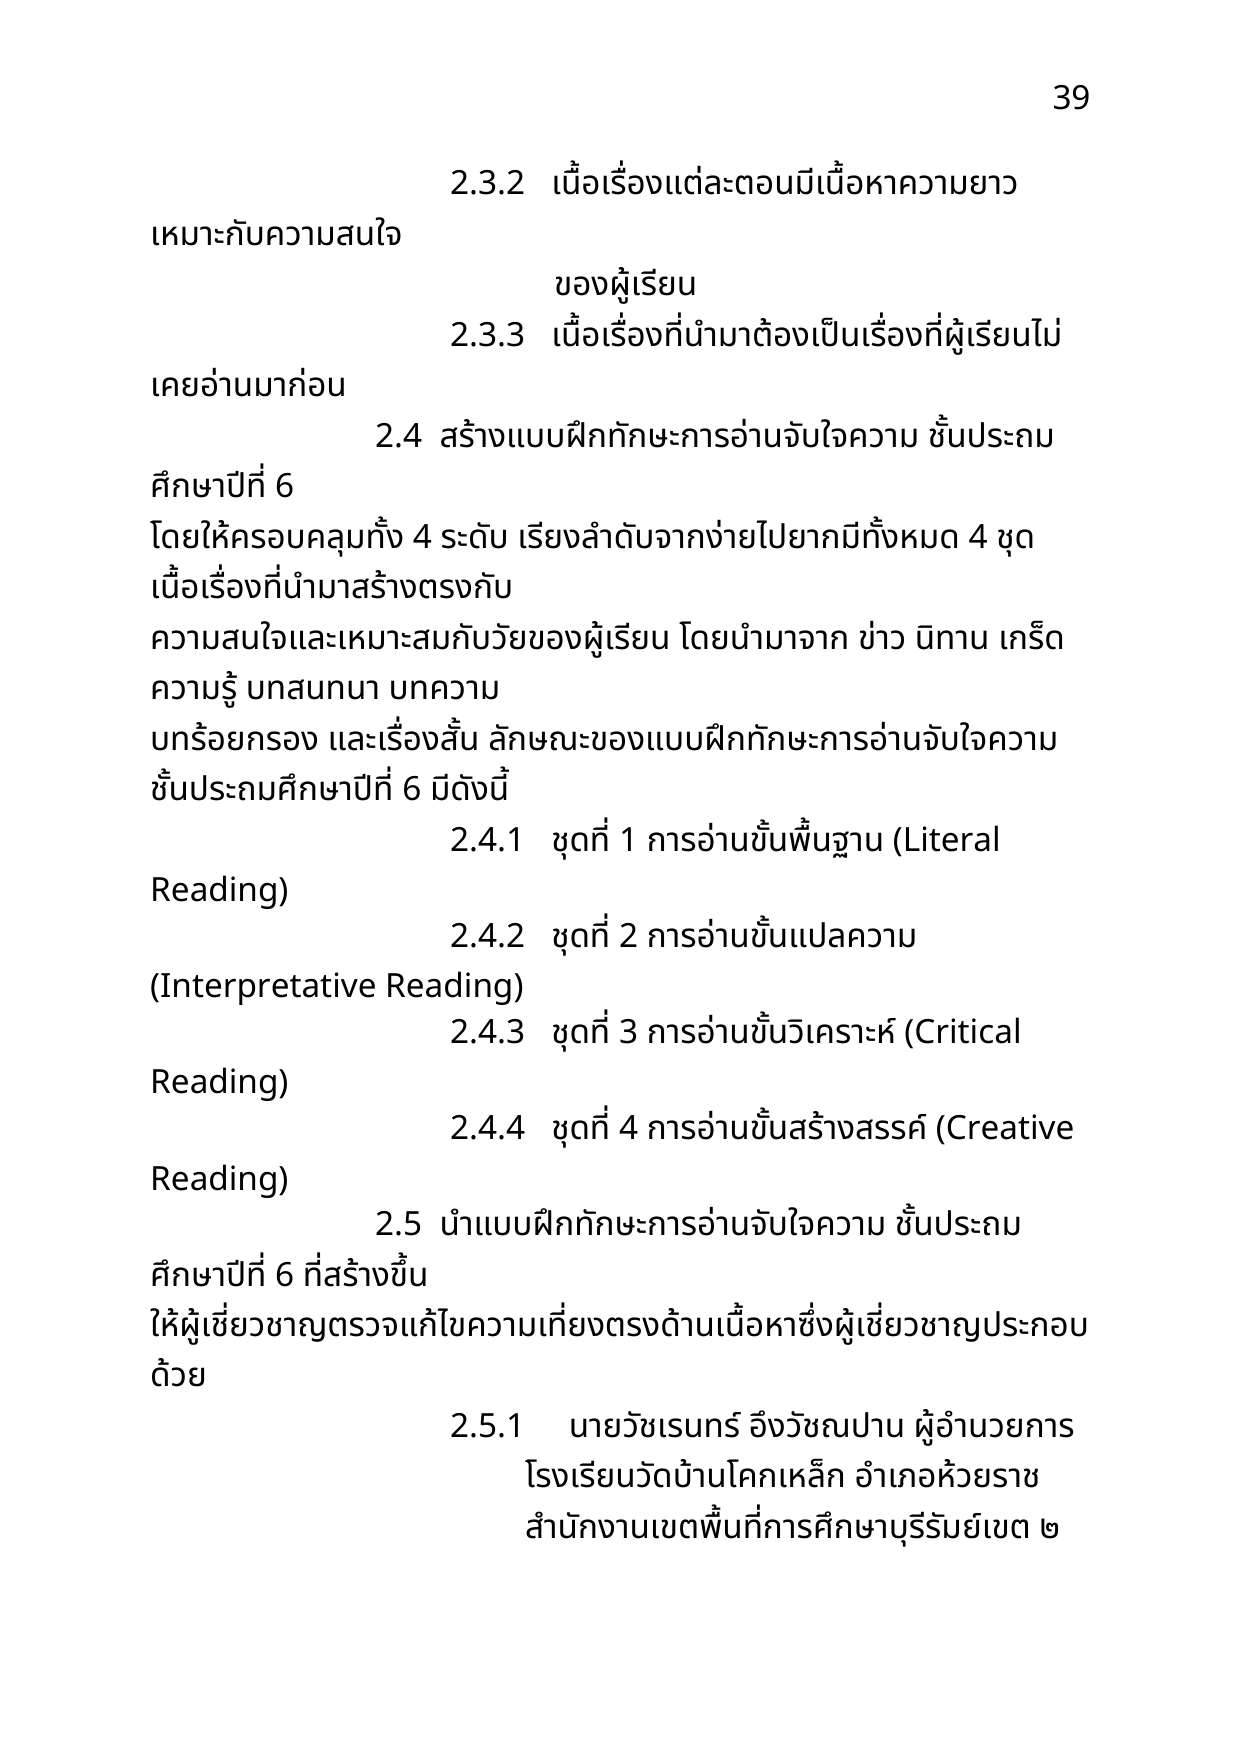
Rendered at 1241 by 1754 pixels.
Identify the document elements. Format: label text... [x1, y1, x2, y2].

text 2.3.3 เนื้อเรื่องที่นำมาต้องเป็นเรื่องที่ผู้เรียนไม่เคยอ่านมาก่อน [150, 310, 1090, 411]
text 2.5 นำแบบฝึกทักษะการอ่านจับใจความ ชั้นประถมศึกษาปีที่ 6 ที่สร้างขึ้น [150, 1200, 1090, 1301]
text 2.3.2 เนื้อเรื่องแต่ละตอนมีเนื้อหาความยาว เหมาะกับความสนใจ [150, 159, 1090, 260]
text บทร้อยกรอง และเรื่องสั้น ลักษณะของแบบฝึกทักษะการอ่านจับใจความ ชั้นประถมศึกษาปีที่ 6 มีดังนี้ [150, 714, 1090, 816]
text ความสนใจและเหมาะสมกับวัยของผู้เรียน โดยนำมาจาก ข่าว นิทาน เกร็ดความรู้ บทสนทนา บทความ [150, 614, 1090, 714]
text โรงเรียนวัดบ้านโคกเหล็ก อำเภอห้วยราช [150, 1452, 1090, 1503]
text 2.4.1 ชุดที่ 1 การอ่านขั้นพื้นฐาน (Literal Reading) [150, 816, 1090, 912]
text 2.5.1 นายวัชเรนทร์ อึงวัชณปาน ผู้อำนวยการ [150, 1402, 1090, 1452]
text 2.4.4 ชุดที่ 4 การอ่านขั้นสร้างสรรค์ (Creative Reading) [150, 1104, 1090, 1200]
text ให้ผู้เชี่ยวชาญตรวจแก้ไขความเที่ยงตรงด้านเนื้อหาซึ่งผู้เชี่ยวชาญประกอบด้วย [150, 1301, 1090, 1402]
text 2.4.3 ชุดที่ 3 การอ่านขั้นวิเคราะห์ (Critical Reading) [150, 1008, 1090, 1104]
text โดยให้ครอบคลุมทั้ง 4 ระดับ เรียงลำดับจากง่ายไปยากมีทั้งหมด 4 ชุด เนื้อเรื่องที่นำมาสร้างตรงกับ [150, 513, 1090, 614]
text สำนักงานเขตพื้นที่การศึกษาบุรีรัมย์เขต ๒ [150, 1503, 1090, 1553]
text 2.4.2 ชุดที่ 2 การอ่านขั้นแปลความ (Interpretative Reading) [150, 912, 1090, 1008]
text ของผู้เรียน [150, 260, 1090, 310]
text 2.4 สร้างแบบฝึกทักษะการอ่านจับใจความ ชั้นประถมศึกษาปีที่ 6 [150, 411, 1090, 513]
